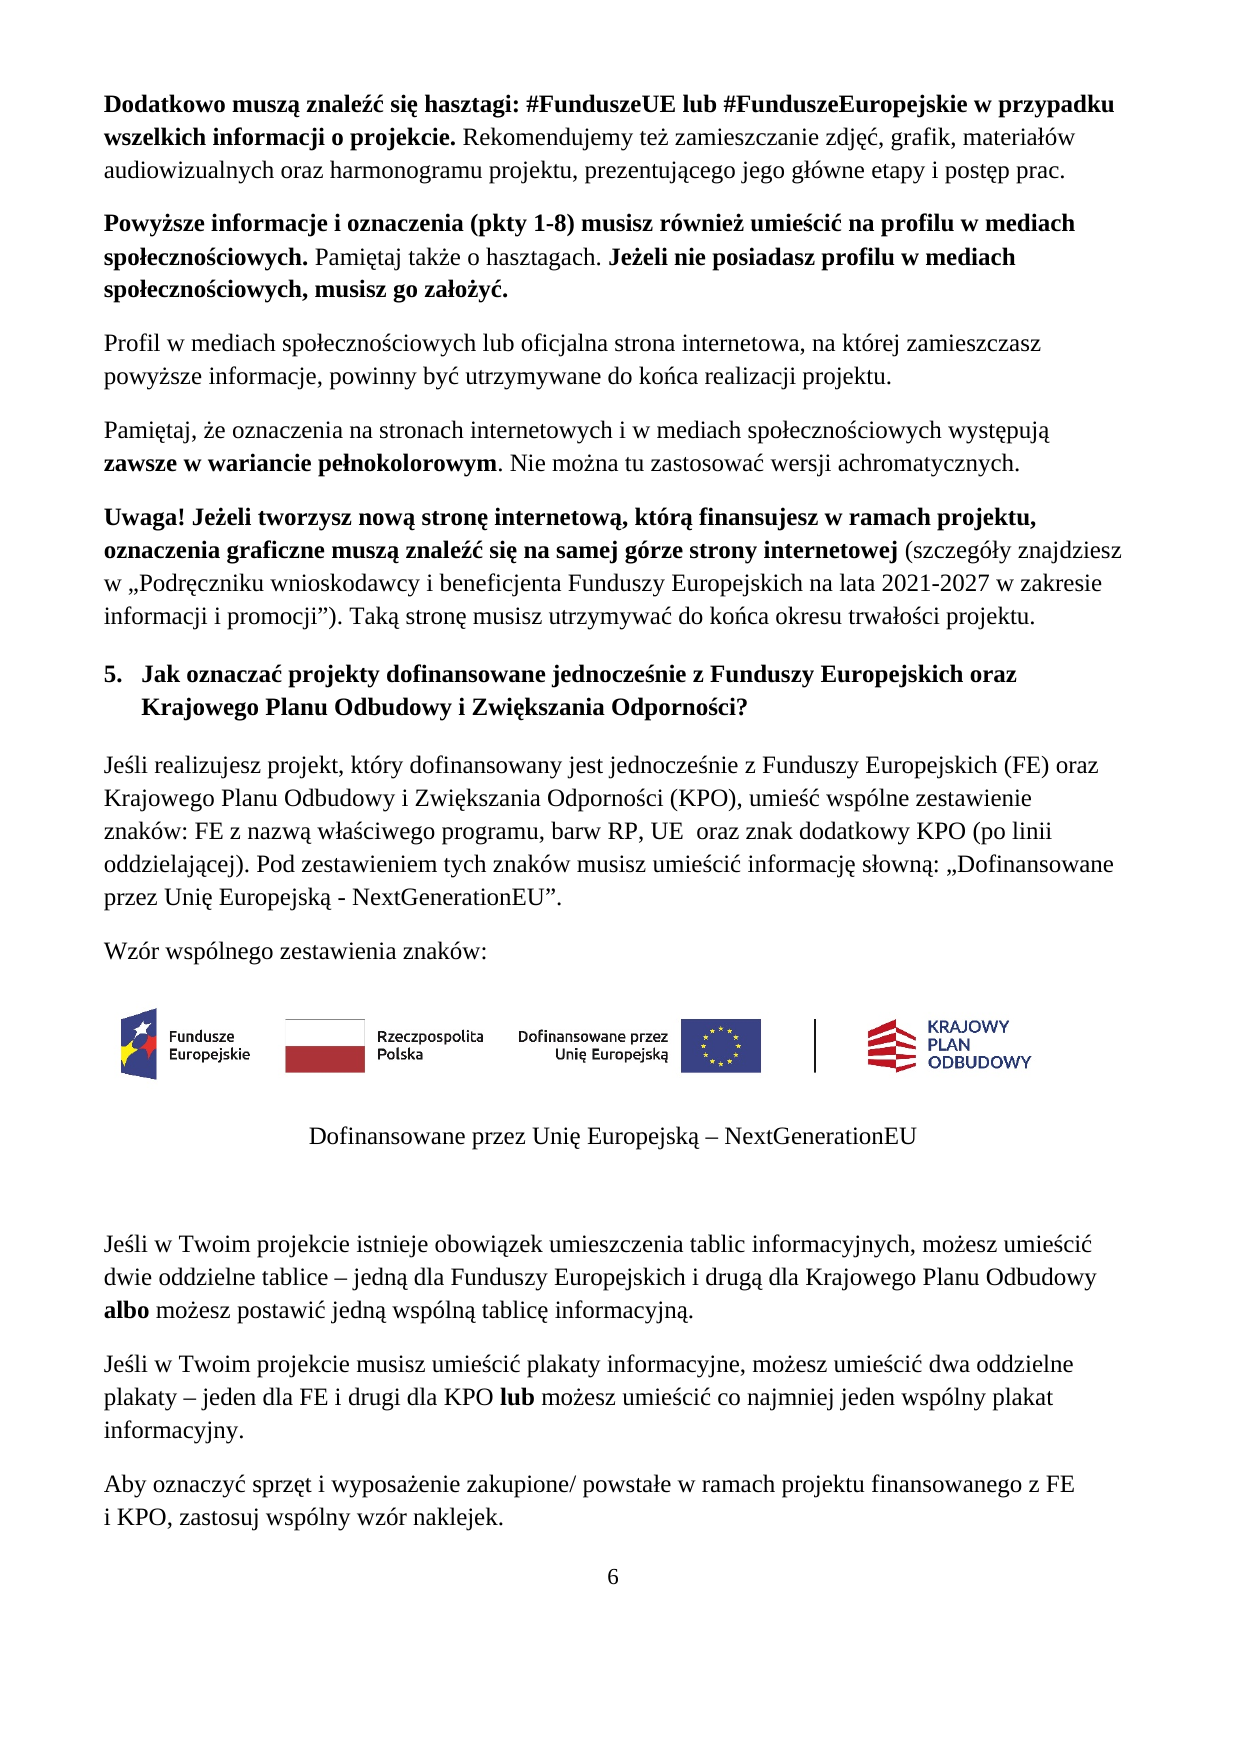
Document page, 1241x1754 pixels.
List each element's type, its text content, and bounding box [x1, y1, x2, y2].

text Jeśli w Twoim projekcie istnieje obowiązek umieszczenia tablic informacyjnych, możesz umieścić dwie oddzielne tablice – jedną dla Funduszy Europejskich i drugą dla Krajowego Planu Odbudowy albo możesz postawić jedną wspólną tablicę informacyjną. [103, 1229, 1122, 1324]
text Pamiętaj, że oznaczenia na stronach internetowych i w mediach społecznościowych występują zawsze w wariancie pełnokolorowym. Nie można tu zastosować wersji achromatycznych. [103, 415, 1122, 477]
list Jak oznaczać projekty dofinansowane jednocześnie z Funduszy Europejskich oraz Krajowego Planu Odbudowy i Zwiększania Odporności? [103, 659, 1122, 721]
text Uwaga! Jeżeli tworzysz nową stronę internetową, którą finansujesz w ramach projektu, oznaczenia graficzne muszą znaleźć się na samej górze strony internetowej (szczegóły znajdziesz w „Podręczniku wnioskodawcy i beneficjenta Funduszy Europejskich na lata 2021-2027 w zakresie informacji i promocji”). Taką stronę musisz utrzymywać do końca okresu trwałości projektu. [103, 502, 1122, 630]
text Profil w mediach społecznościowych lub oficjalna strona internetowa, na której zamieszczasz powyższe informacje, powinny być utrzymywane do końca realizacji projektu. [103, 328, 1122, 390]
text Dodatkowo muszą znaleźć się hasztagi: #FunduszeUE lub #FunduszeEuropejskie w przypadku wszelkich informacji o projekcie. Rekomendujemy też zamieszczanie zdjęć, grafik, materiałów audiowizualnych oraz harmonogramu projektu, prezentującego jego główne etapy i postęp prac. [103, 89, 1122, 183]
text Wzór wspólnego zestawienia znaków: [103, 936, 1122, 965]
text Powyższe informacje i oznaczenia (pkty 1-8) musisz również umieścić na profilu w mediach społecznościowych. Pamiętaj także o hasztagach. Jeżeli nie posiadasz profilu w mediach społecznościowych, musisz go założyć. [103, 208, 1122, 303]
text Aby oznaczyć sprzęt i wyposażenie zakupione/ powstałe w ramach projektu finansowanego z FE i KPO, zastosuj wspólny wzór naklejek. [103, 1469, 1122, 1531]
text Dofinansowane przez Unię Europejską – NextGenerationEU [103, 1121, 1122, 1150]
text Jeśli realizujesz projekt, który dofinansowany jest jednocześnie z Funduszy Europejskich (FE) oraz Krajowego Planu Odbudowy i Zwiększania Odporności (KPO), umieść wspólne zestawienie znaków: FE z nazwą właściwego programu, barw RP, UE oraz znak dodatkowy KPO (po linii oddzielającej). Pod zestawieniem tych znaków musisz umieścić informację słowną: „Dofinansowane przez Unię Europejską - NextGenerationEU”. [103, 750, 1122, 911]
picture [103, 990, 1049, 1097]
text Jeśli w Twoim projekcie musisz umieścić plakaty informacyjne, możesz umieścić dwa oddzielne plakaty – jeden dla FE i drugi dla KPO lub możesz umieścić co najmniej jeden wspólny plakat informacyjny. [103, 1349, 1122, 1444]
